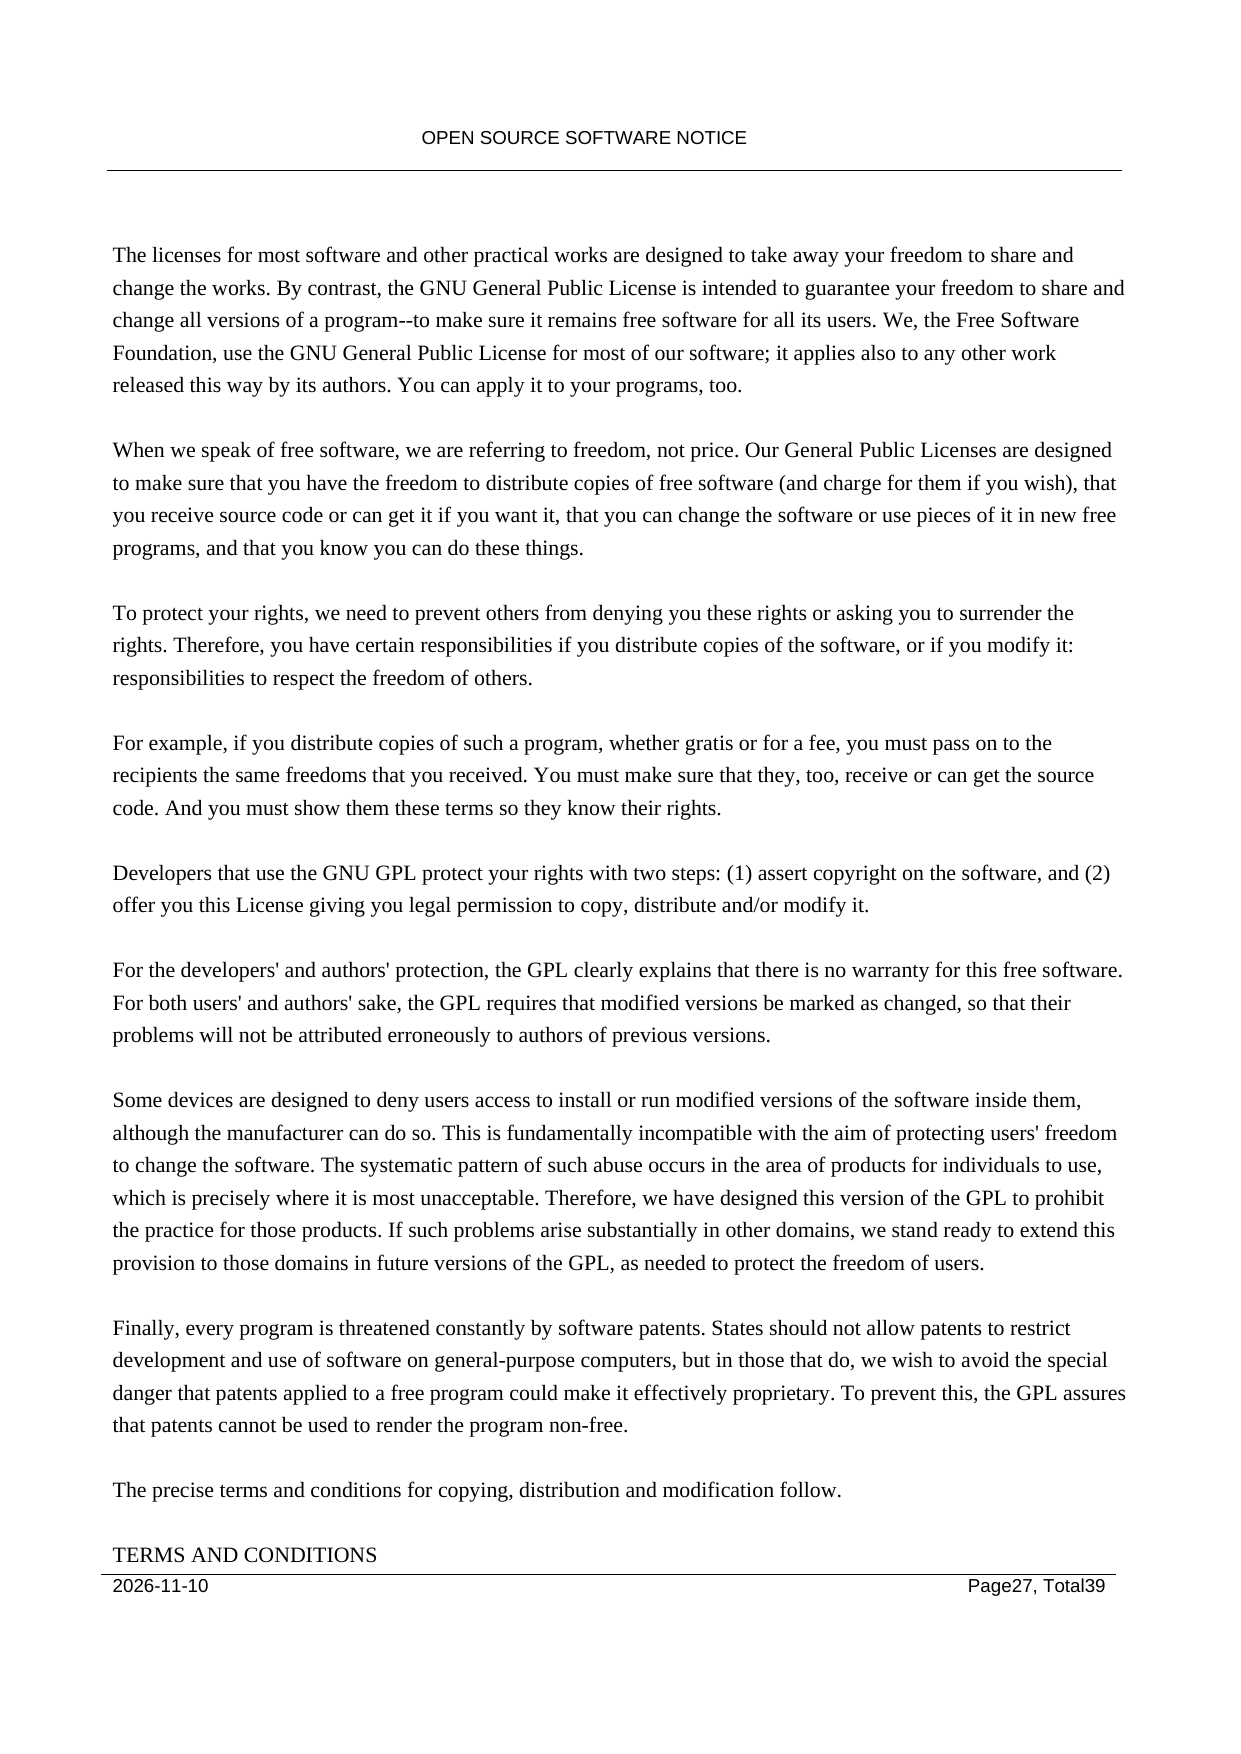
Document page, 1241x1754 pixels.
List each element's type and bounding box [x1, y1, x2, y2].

text [112, 206, 1128, 1571]
